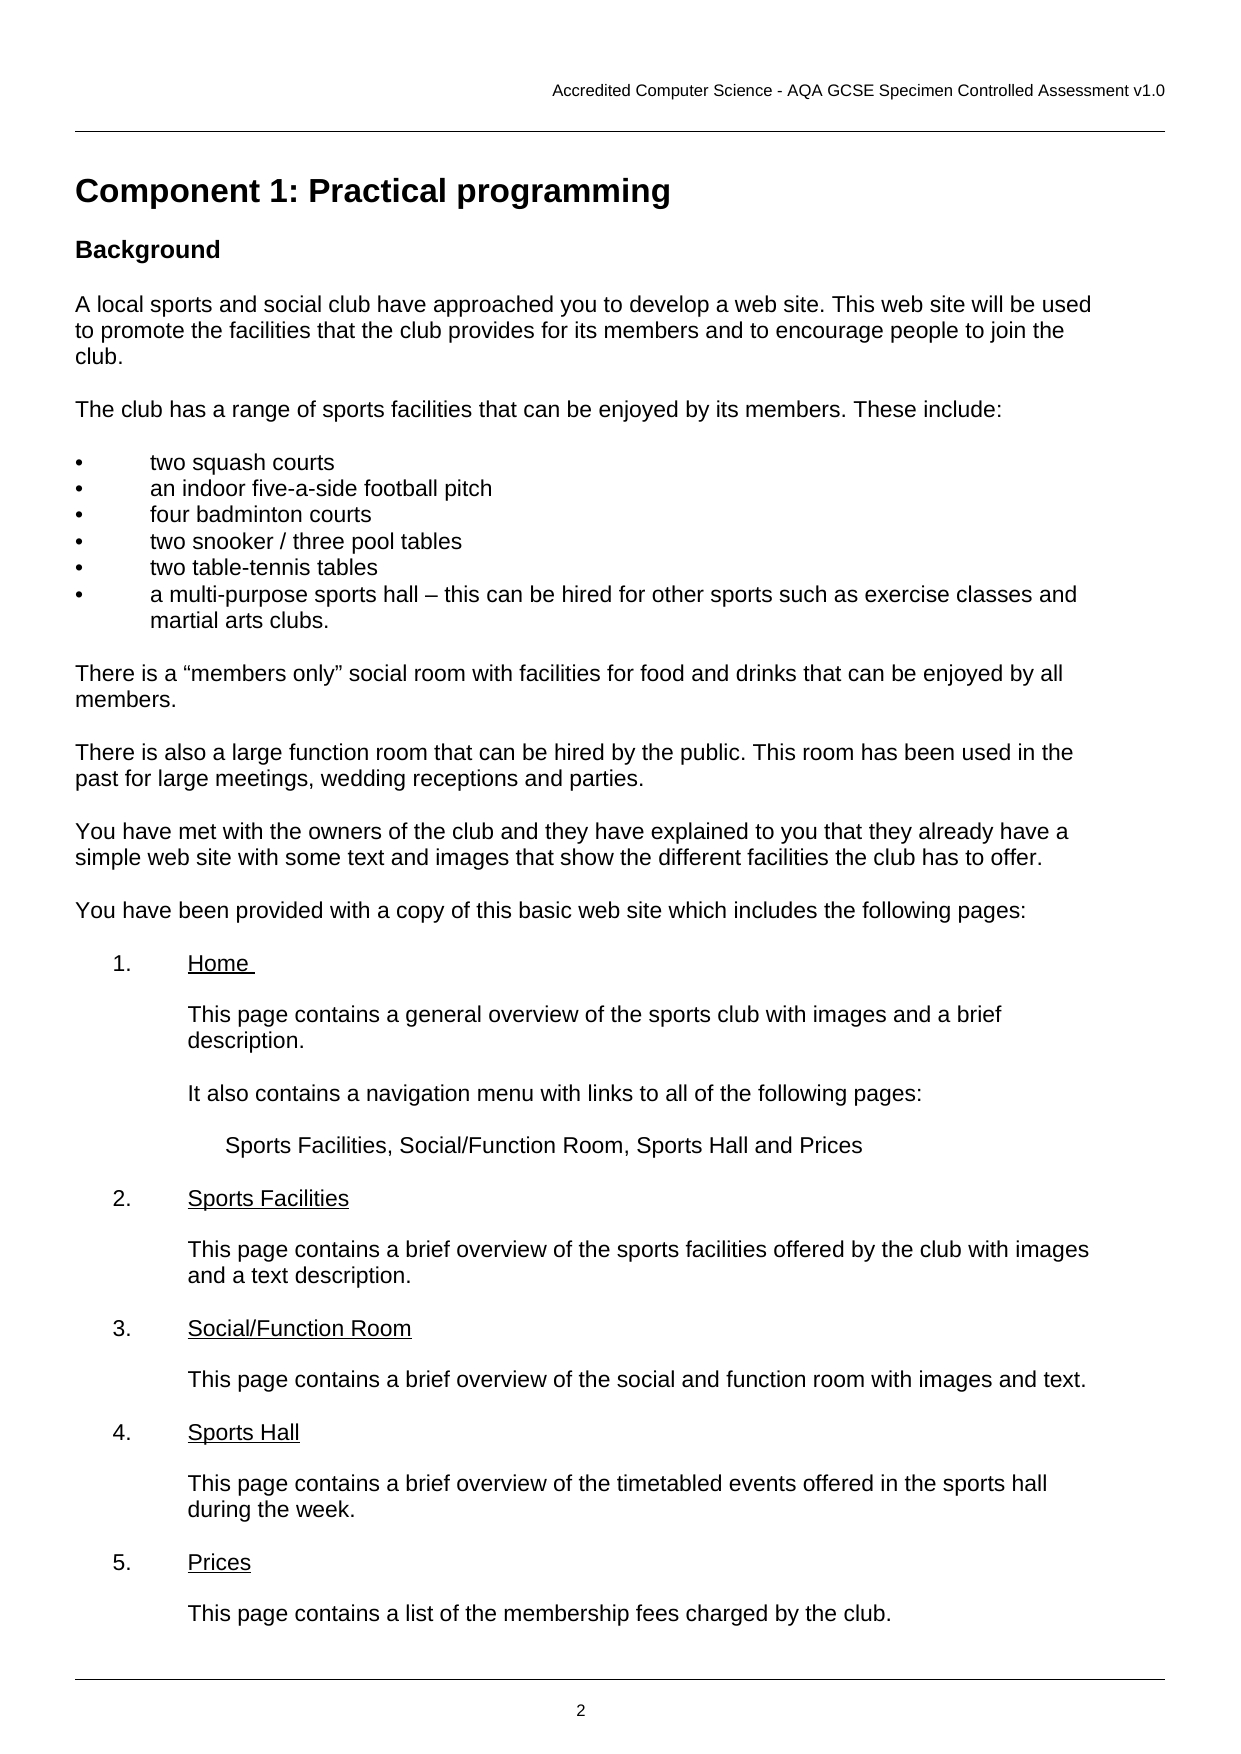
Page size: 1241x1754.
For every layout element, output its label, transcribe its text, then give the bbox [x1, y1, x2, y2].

text • an indoor five-a-side football pitch [75, 475, 1109, 501]
list Prices [112, 1549, 1109, 1575]
list Sports Hall [112, 1419, 1109, 1445]
list Home [112, 949, 1109, 976]
list Sports Facilities [112, 1185, 1109, 1211]
text Sports Facilities, Social/Function Room, Sports Hall and Prices [187, 1132, 1109, 1159]
text There is a “members only” social room with facilities for food and drinks that can be enjoyed by all members. [75, 659, 1109, 712]
list Social/Function Room [112, 1315, 1109, 1341]
text • four badminton courts [75, 501, 1109, 528]
text This page contains a brief overview of the social and function room with images and text. [112, 1366, 1109, 1392]
text A local sports and social club have approached you to develop a web site. This web site will be used to promote the facilities that the club provides for its members and to encourage people to join the club. [75, 291, 1109, 370]
text This page contains a general overview of the sports club with images and a brief description. [187, 1001, 1109, 1053]
text It also contains a navigation menu with links to all of the following pages: [187, 1079, 1109, 1106]
text • two table-tennis tables [75, 554, 1109, 581]
text • two snooker / three pool tables [75, 528, 1109, 554]
text • two squash courts [75, 449, 1109, 475]
text • a multi-purpose sports hall – this can be hired for other sports such as exercise classes and martial arts clubs. [75, 581, 1109, 633]
text This page contains a list of the membership fees charged by the club. [112, 1600, 1109, 1626]
text The club has a range of sports facilities that can be enjoyed by its members. These include: [75, 396, 1109, 422]
text This page contains a brief overview of the timetabled events offered in the sports hall during the week. [187, 1470, 1109, 1523]
text There is also a large function room that can be hired by the public. This room has been used in the past for large meetings, wedding receptions and parties. [75, 739, 1109, 791]
text Component 1: Practical programming [75, 171, 1237, 209]
text You have met with the owners of the club and they have explained to you that they already have a simple web site with some text and images that show the different facilities the club has to offer. [75, 818, 1109, 870]
text This page contains a brief overview of the sports facilities offered by the club with images and a text description. [187, 1236, 1109, 1289]
text Background [75, 236, 1237, 264]
text You have been provided with a copy of this basic web site which includes the following pages: [75, 897, 1109, 923]
